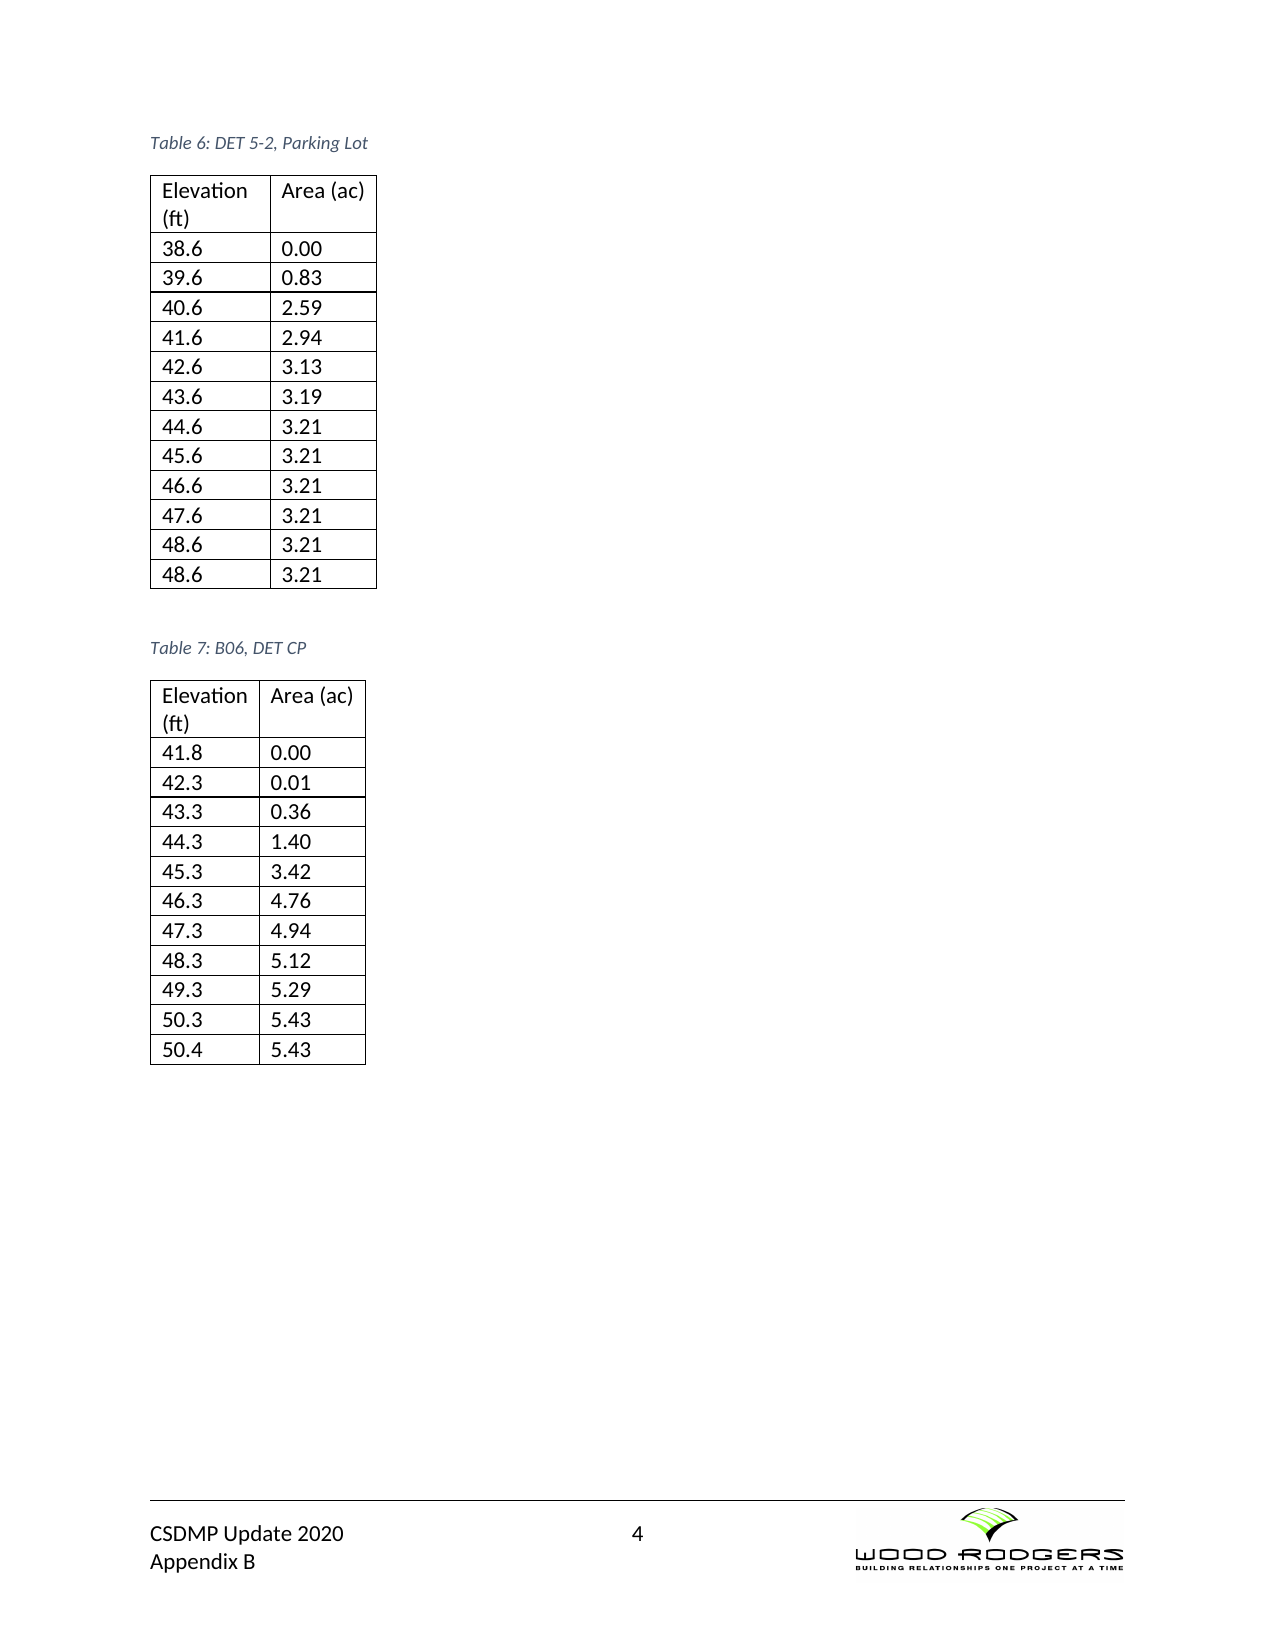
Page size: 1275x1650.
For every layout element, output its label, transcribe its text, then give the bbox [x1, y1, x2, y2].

table_cell 46.3 [151, 887, 259, 915]
table_cell 49.3 [151, 976, 259, 1004]
table_cell 46.6 [151, 471, 270, 499]
table_cell 3.21 [271, 530, 376, 559]
table_cell 5.43 [260, 1035, 365, 1064]
table_cell 42.6 [151, 352, 270, 381]
table_cell 3.21 [271, 560, 376, 588]
table_cell 1.40 [260, 827, 365, 856]
table_cell 4.94 [260, 916, 365, 945]
table_cell 3.21 [271, 471, 376, 499]
table_cell 5.29 [260, 976, 365, 1004]
table_header Elevation (ft) [151, 176, 270, 232]
table_cell 0.00 [271, 233, 376, 262]
table_cell 3.42 [260, 857, 365, 886]
table_cell 5.43 [260, 1005, 365, 1034]
table_cell 40.6 [151, 293, 270, 321]
table_cell 3.21 [271, 411, 376, 440]
table_cell 48.6 [151, 530, 270, 559]
table_cell 2.94 [271, 322, 376, 351]
table_cell 0.01 [260, 768, 365, 796]
table_cell 3.21 [271, 500, 376, 529]
table_header Area (ac) [260, 681, 365, 737]
table_cell 43.6 [151, 382, 270, 410]
table_cell 44.6 [151, 411, 270, 440]
table_cell 0.00 [260, 738, 365, 767]
table_header Area (ac) [271, 176, 376, 232]
table_cell 45.6 [151, 441, 270, 469]
table_cell 47.3 [151, 916, 259, 945]
table_cell 41.8 [151, 738, 259, 767]
table_cell 3.19 [271, 382, 376, 410]
table_cell 45.3 [151, 857, 259, 886]
table_cell 3.13 [271, 352, 376, 381]
table_cell 43.3 [151, 798, 259, 826]
table_cell 44.3 [151, 827, 259, 856]
table_cell 3.21 [271, 441, 376, 469]
table_cell 39.6 [151, 263, 270, 291]
table_cell 0.83 [271, 263, 376, 291]
picture [855, 1508, 1125, 1583]
table_cell 0.36 [260, 798, 365, 826]
table_cell 50.3 [151, 1005, 259, 1034]
table_cell 4.76 [260, 887, 365, 915]
table_cell 5.12 [260, 946, 365, 974]
table_cell 2.59 [271, 293, 376, 321]
table_cell 48.3 [151, 946, 259, 974]
table_cell 48.6 [151, 560, 270, 588]
table_cell 38.6 [151, 233, 270, 262]
table_cell 42.3 [151, 768, 259, 796]
table_cell 47.6 [151, 500, 270, 529]
table_header Elevation (ft) [151, 681, 259, 737]
table_cell 50.4 [151, 1035, 259, 1064]
table_cell 41.6 [151, 322, 270, 351]
